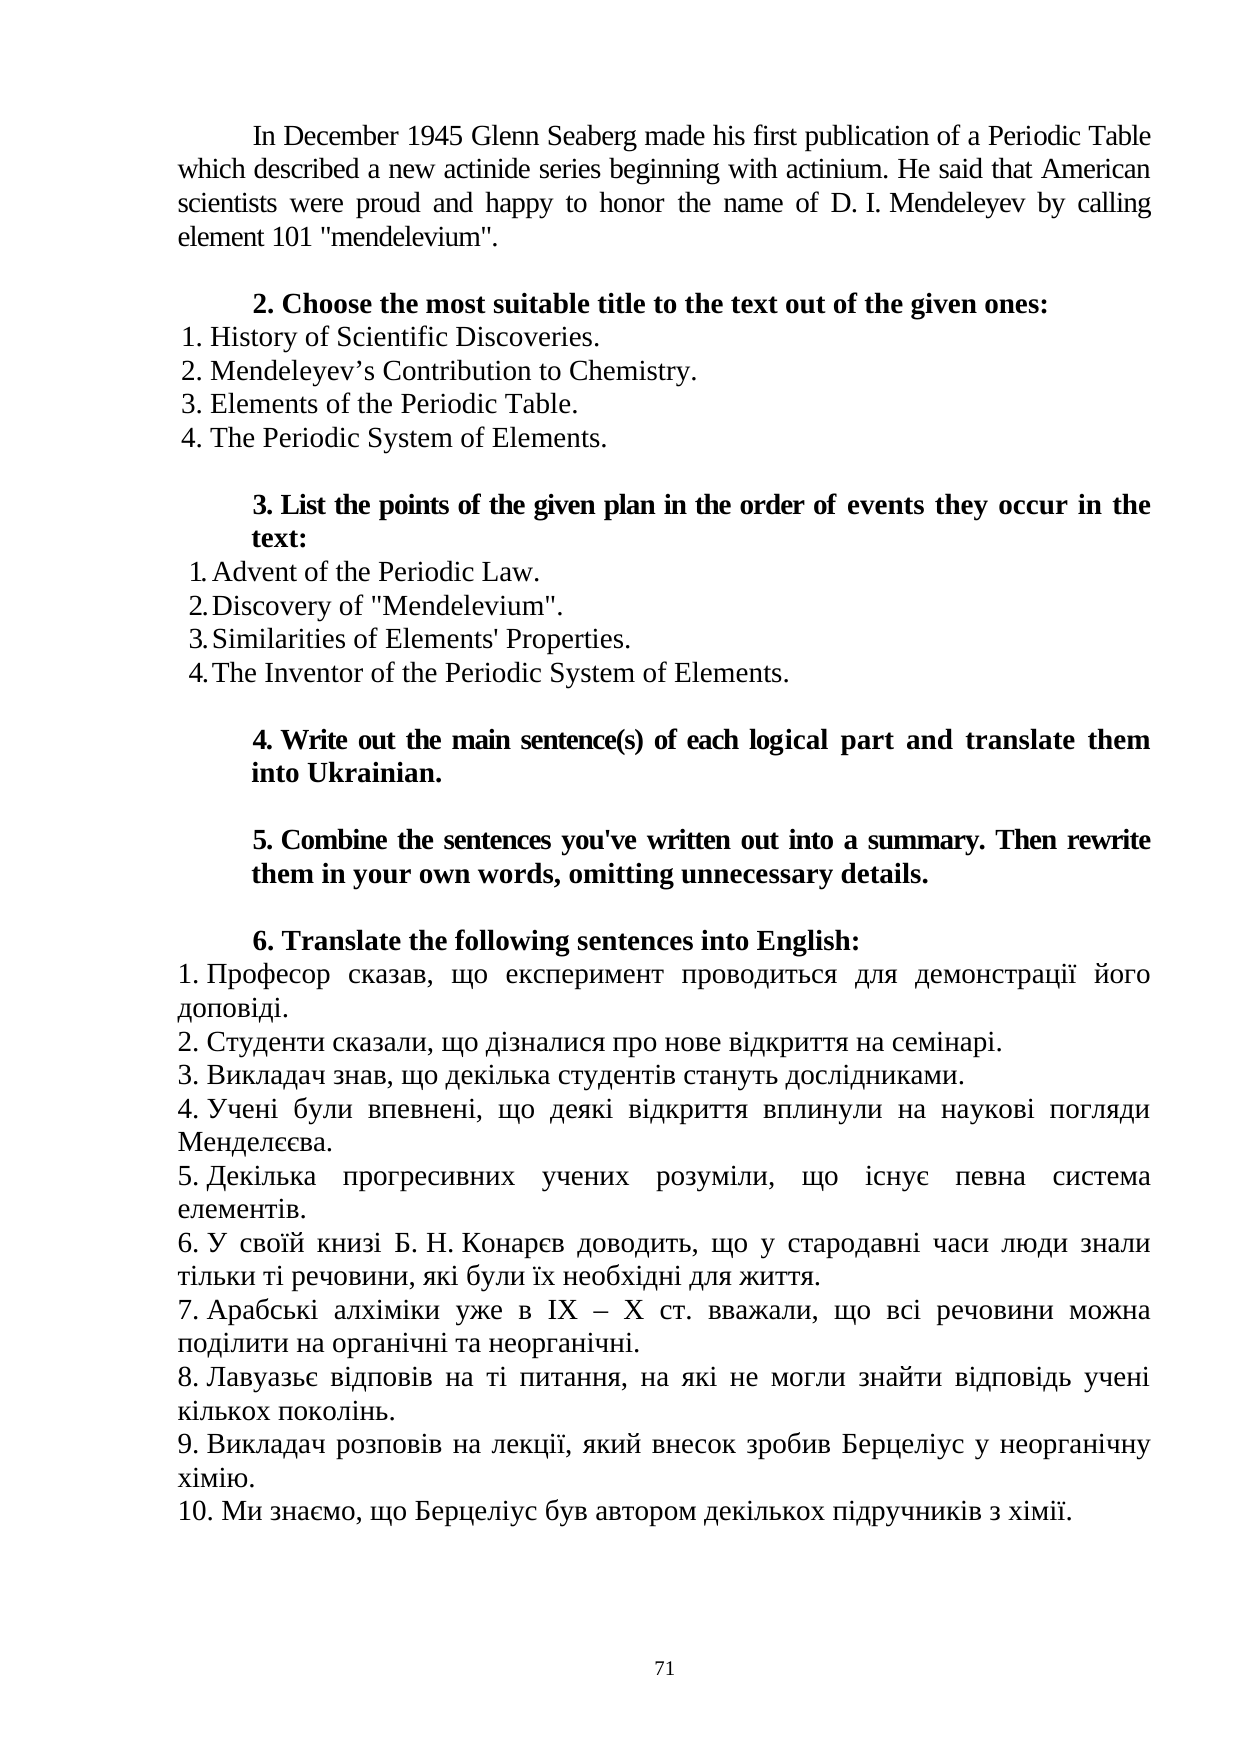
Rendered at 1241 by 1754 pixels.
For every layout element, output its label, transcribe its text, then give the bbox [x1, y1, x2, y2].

list Advent of the Periodic Law. [188, 554, 1152, 588]
text 2. Mendeleyev’s Contribution to Chemistry. [181, 353, 1152, 386]
list Similarities of Elements' Properties. [188, 621, 1152, 655]
text 5. Декілька прогресивних учених розуміли, що існує певна система елементів. [177, 1158, 1152, 1225]
text 2. Choose the most suitable title to the text out of the given ones: [251, 286, 1152, 319]
text In December 1945 Glenn Seaberg made his first publication of a Periodic Table which described a new actinide series beginning with actinium. He said that American scientists were proud and happy to honor the name of D. I. Mendeleyev by calling element 101 "mendelevium". [177, 118, 1152, 252]
text 10. Ми знаємо, що Берцеліус був автором декількох підручників з хімії. [177, 1493, 1152, 1527]
text 3. Викладач знав, що декілька студентів стануть дослідниками. [177, 1057, 1152, 1091]
text 3. List the points of the given plan in the order of events they occur in the text: [251, 487, 1152, 554]
text 4. The Periodic System of Elements. [181, 420, 1152, 453]
text 1. History of Scientific Discoveries. [181, 319, 1152, 353]
text 9. Викладач розповів на лекції, який внесок зробив Берцеліус у неорганічну хімію. [177, 1426, 1152, 1493]
text 4. Write out the main sentence(s) of each logical part and translate them into Ukrainian. [251, 722, 1151, 789]
text 5. Combine the sentences you've written out into a summary. Then rewrite them in your own words, omitting unnecessary details. [251, 822, 1152, 889]
text 1. Професор сказав, що експеримент проводиться для демонстрації його доповіді. [177, 957, 1152, 1024]
text 6. Translate the following sentences into English: [251, 923, 1152, 957]
text 8. Лавуазьє відповів на ті питання, на які не могли знайти відповідь учені кількох поколінь. [177, 1359, 1152, 1426]
text 2. Студенти сказали, що дізналися про нове відкриття на семінарі. [177, 1024, 1152, 1057]
list Discovery of "Mendelevium". [188, 588, 1152, 621]
list The Inventor of the Periodic System of Elements. [188, 655, 1152, 688]
text 4. Учені були впевнені, що деякі відкриття вплинули на наукові погляди Менделєєва. [177, 1091, 1152, 1158]
text 7. Арабські алхіміки уже в ІХ – Х ст. вважали, що всі речовини можна поділити на органічні та неорганічні. [177, 1292, 1152, 1359]
text 6. У своїй книзі Б. Н. Конарєв доводить, що у стародавні часи люди знали тільки ті речовини, які були їх необхідні для життя. [177, 1225, 1152, 1292]
text 3. Elements of the Periodic Table. [181, 386, 1152, 420]
